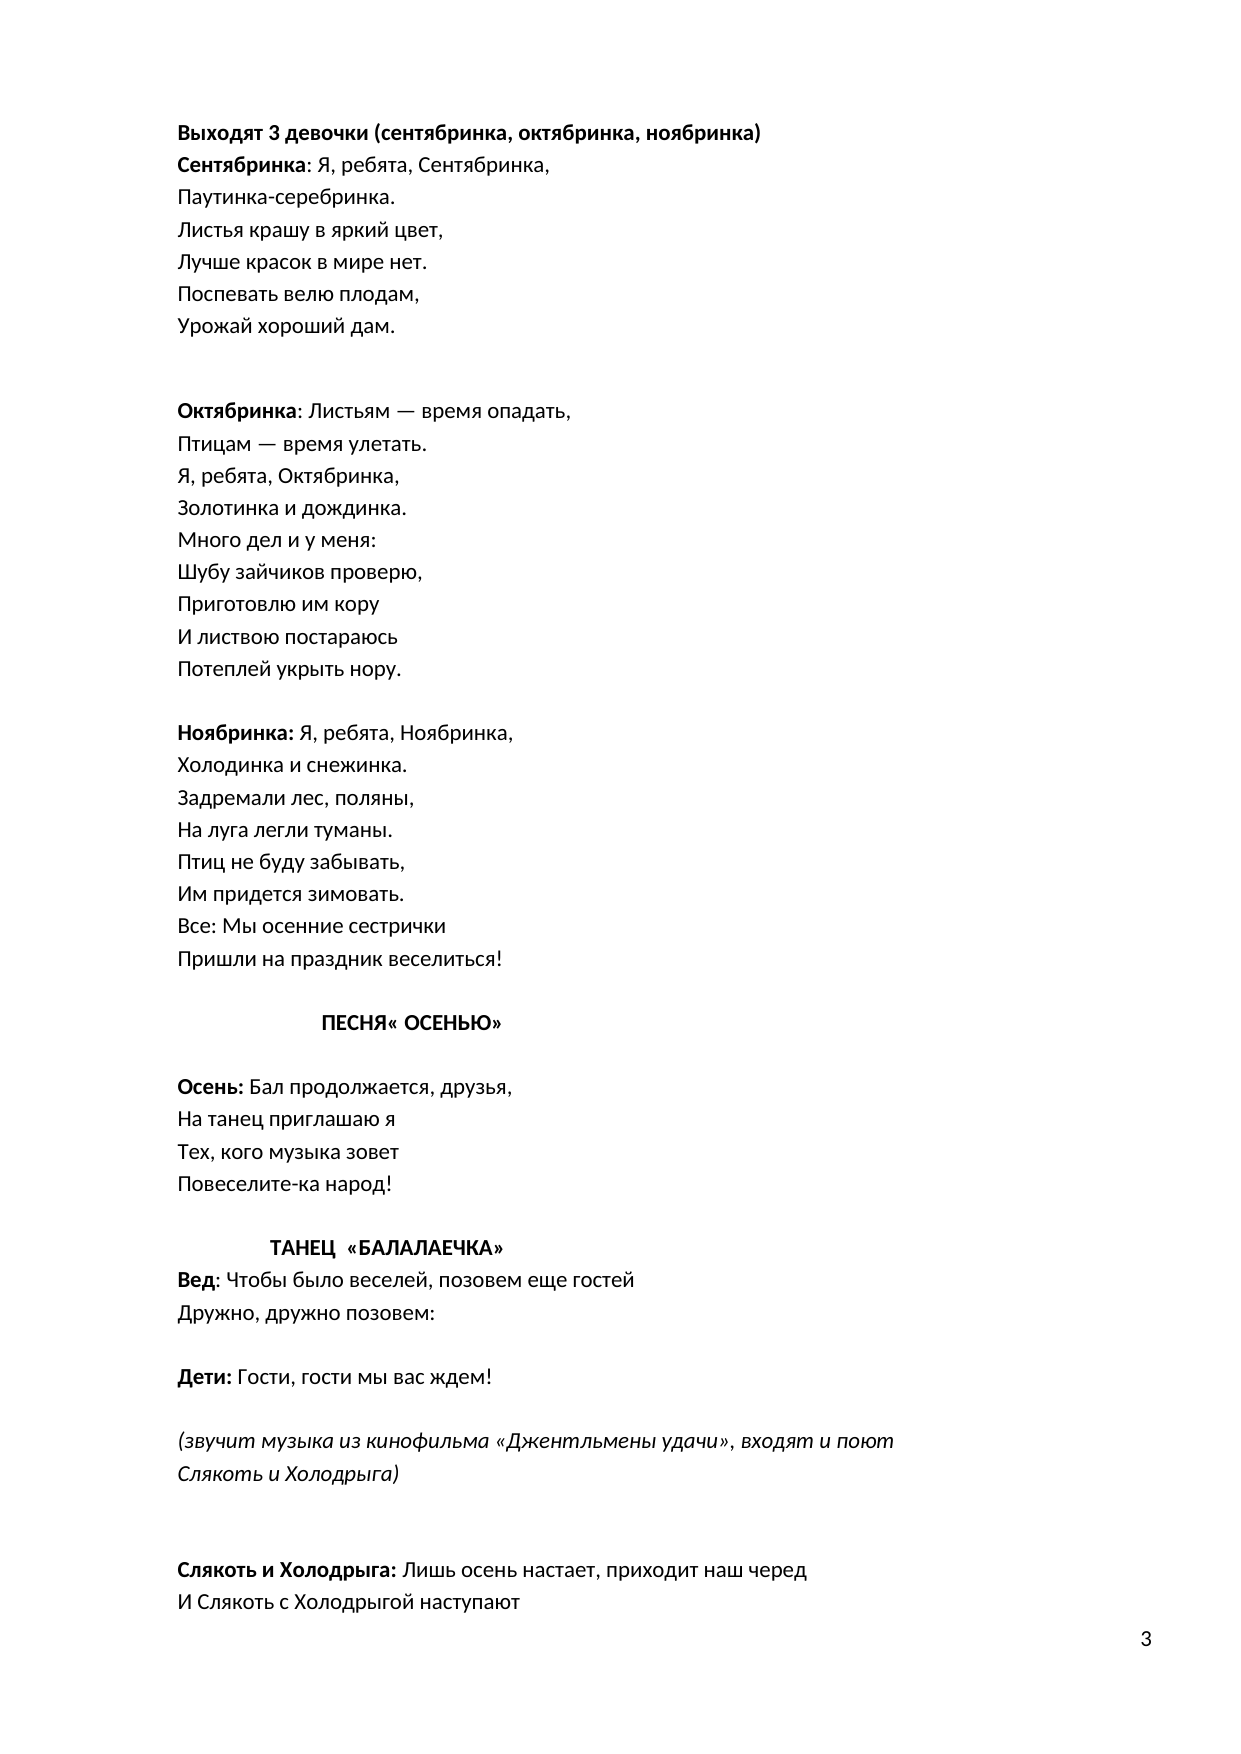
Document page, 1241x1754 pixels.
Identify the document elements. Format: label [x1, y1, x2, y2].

text [177, 364, 1152, 1615]
text [177, 118, 1152, 339]
